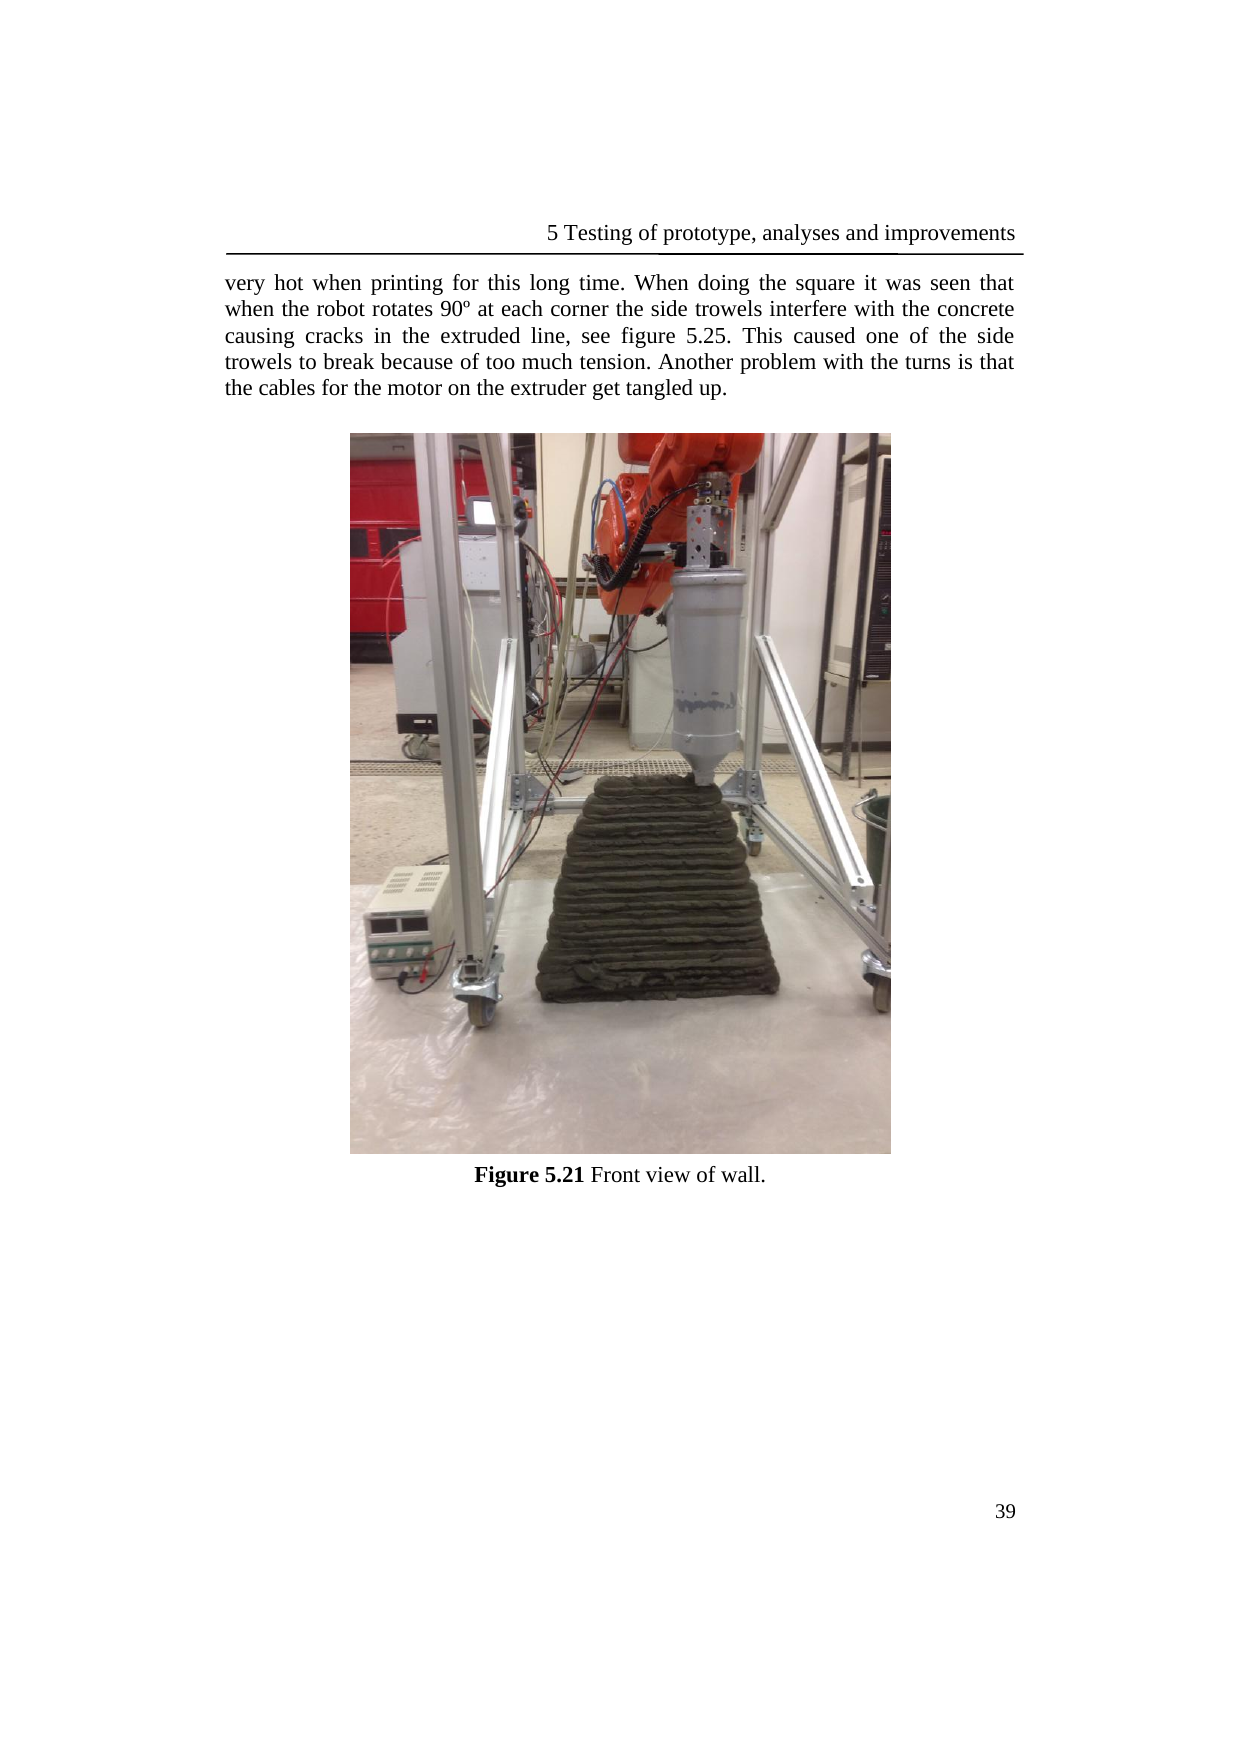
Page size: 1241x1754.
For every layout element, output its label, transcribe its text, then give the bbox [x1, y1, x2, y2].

text Figure 5.21 Front view of wall. [224, 1154, 1016, 1187]
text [224, 269, 1016, 401]
picture [350, 433, 891, 1154]
